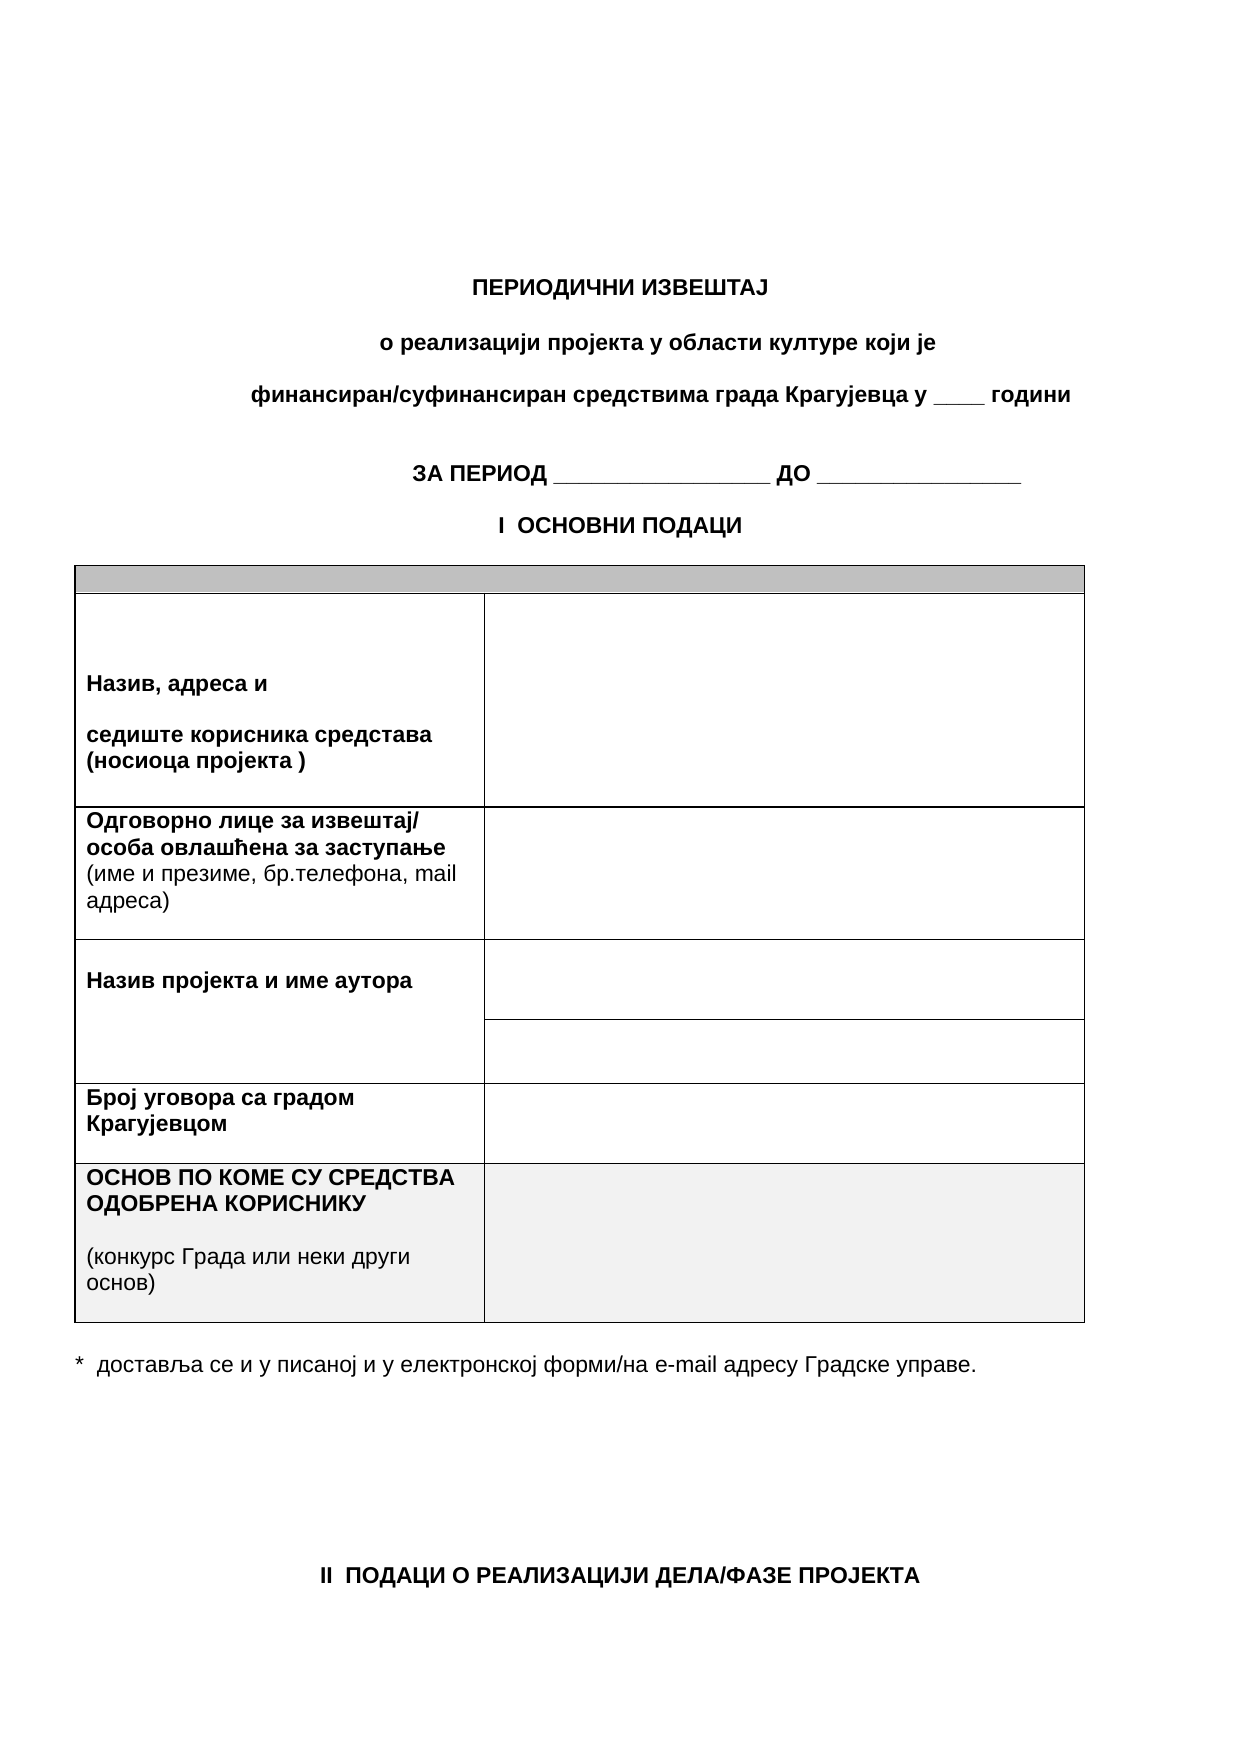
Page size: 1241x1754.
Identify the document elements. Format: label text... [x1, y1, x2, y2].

table_cell [485, 1020, 1084, 1083]
table_cell Назив, адреса и седиште корисника средстава (носиоца пројекта ) [76, 594, 484, 806]
table_cell [485, 1084, 1084, 1163]
table_cell [485, 940, 1084, 1019]
table_cell [485, 594, 1084, 806]
table_cell [485, 808, 1084, 939]
text о реализацији пројекта у области културе који је [75, 329, 1165, 356]
table_cell Број уговора са градом Крагујевцом [76, 1084, 484, 1163]
text I ОСНОВНИ ПОДАЦИ [75, 512, 1165, 539]
table_cell Одговорно лице за извештај/ особа овлашћена за заступање (име и презиме, бр.телефона, mail адреса) [76, 808, 484, 939]
table_cell ОСНОВ ПО КОМЕ СУ СРЕДСТВА ОДОБРЕНА КОРИСНИКУ (конкурс Града или неки други основ) [76, 1164, 484, 1322]
text * доставља се и у писаној и у електронској форми/на e-mail адресу Градске управе. [75, 1351, 1165, 1377]
text ПЕРИОДИЧНИ ИЗВЕШТАЈ [75, 274, 1165, 300]
text II ПОДАЦИ О РЕАЛИЗАЦИЈИ ДЕЛА/ФАЗЕ ПРОЈЕКТА [75, 1562, 1165, 1588]
text ЗА ПЕРИОД _________________ ДО ________________ [75, 459, 1165, 486]
text финансиран/суфинансиран средствима града Крагујевца у ____ години [75, 381, 1165, 408]
table_cell Назив пројекта и име аутора [76, 940, 484, 1083]
table_header [76, 566, 1084, 592]
table_cell [485, 1164, 1084, 1322]
